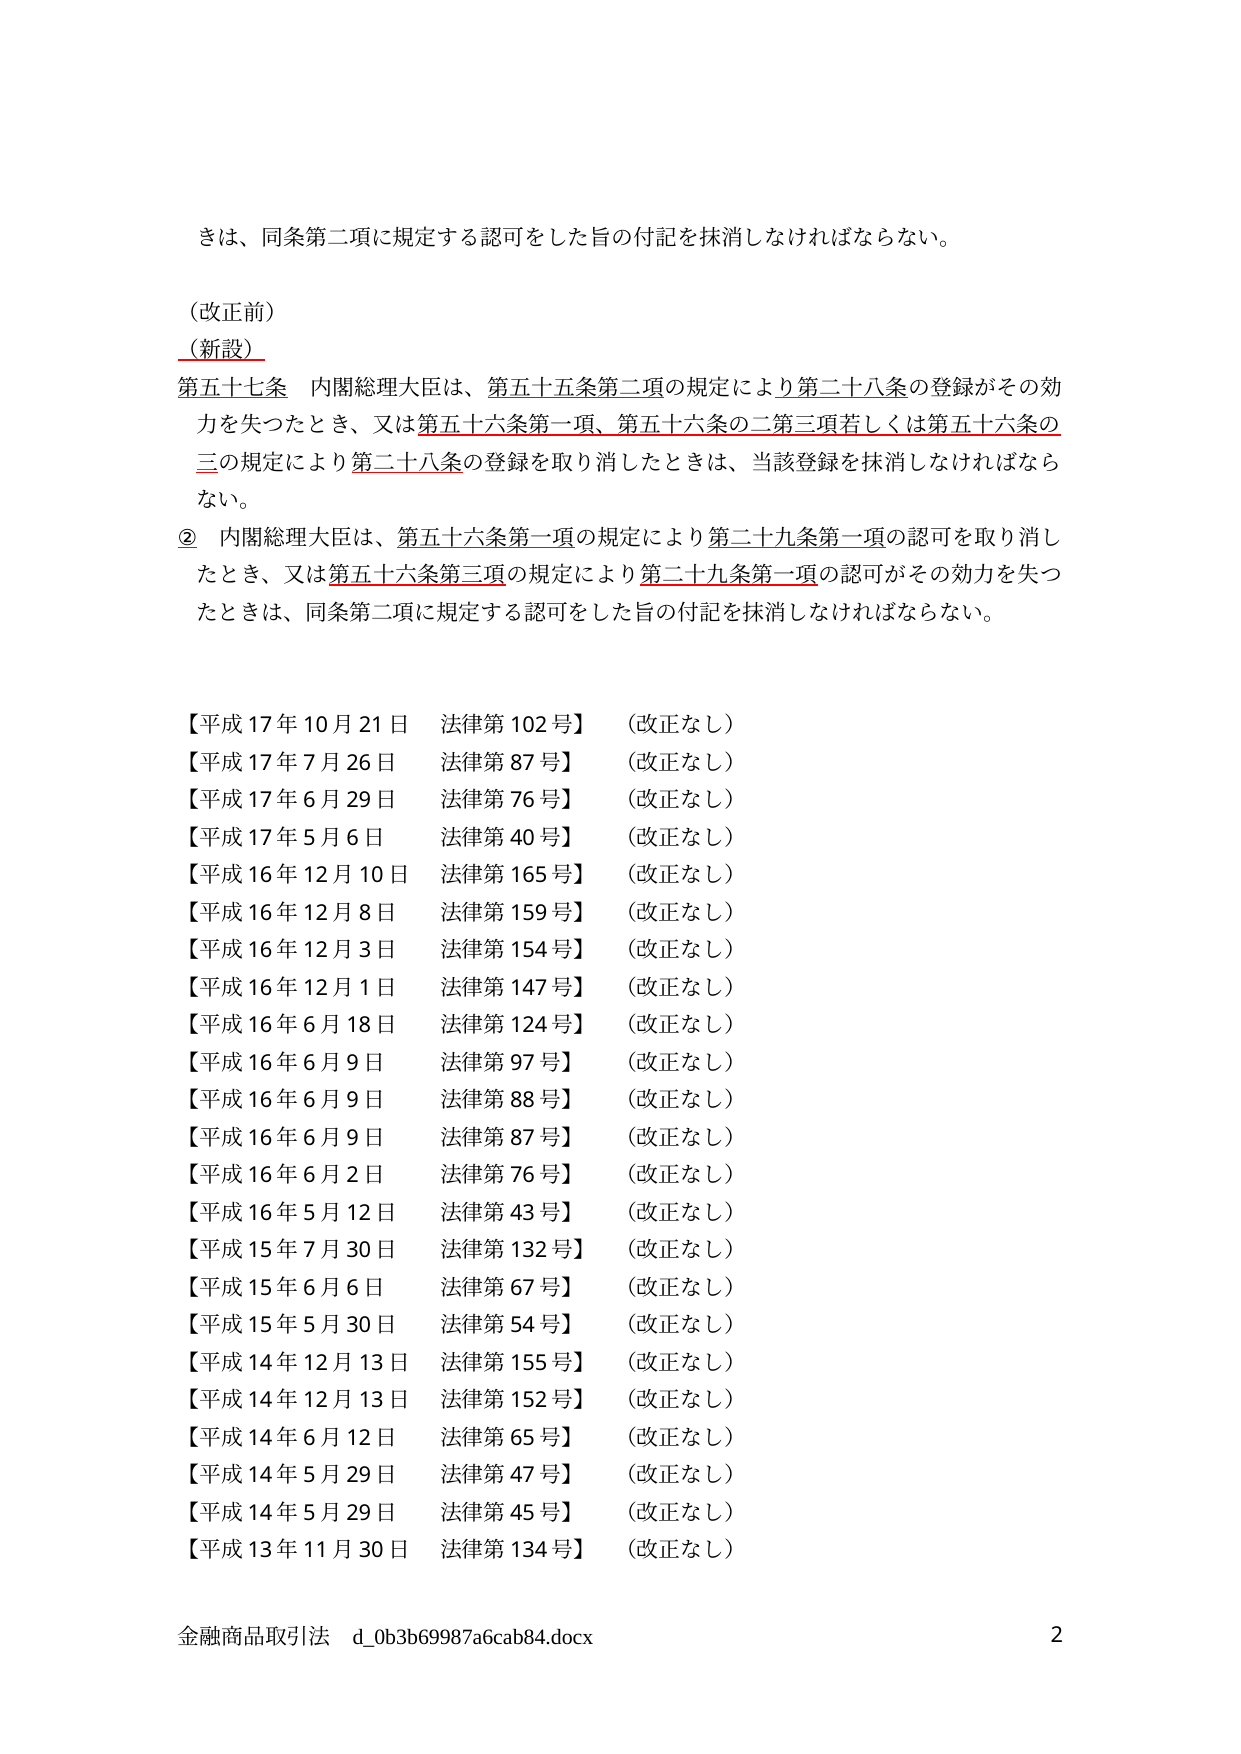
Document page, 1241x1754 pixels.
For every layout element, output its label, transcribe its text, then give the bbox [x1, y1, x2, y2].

text 【平成14年6月12日 法律第65号】 （改正なし） [177, 1417, 1063, 1454]
text 【平成16年12月8日 法律第159号】 （改正なし） [177, 892, 1063, 929]
text （改正前） [177, 292, 1063, 329]
text 【平成14年12月13日 法律第152号】 （改正なし） [177, 1379, 1063, 1417]
text 【平成15年6月6日 法律第67号】 （改正なし） [177, 1267, 1063, 1304]
text 【平成14年5月29日 法律第47号】 （改正なし） [177, 1454, 1063, 1492]
text （新設） [177, 329, 1063, 367]
text 【平成17年5月6日 法律第40号】 （改正なし） [177, 817, 1063, 854]
text 【平成16年12月10日 法律第165号】 （改正なし） [177, 854, 1063, 892]
text 【平成17年6月29日 法律第76号】 （改正なし） [177, 779, 1063, 817]
text 【平成13年11月30日 法律第134号】 （改正なし） [177, 1529, 1063, 1567]
text 【平成16年6月18日 法律第124号】 （改正なし） [177, 1004, 1063, 1042]
text 【平成17年10月21日 法律第102号】 （改正なし） [177, 704, 1063, 742]
text 【平成17年7月26日 法律第87号】 （改正なし） [177, 742, 1063, 779]
text 【平成16年6月9日 法律第88号】 （改正なし） [177, 1079, 1063, 1117]
text 【平成16年12月1日 法律第147号】 （改正なし） [177, 967, 1063, 1004]
text 【平成16年6月9日 法律第87号】 （改正なし） [177, 1117, 1063, 1154]
text ② 内閣総理大臣は、第五十六条第一項の規定により第二十九条第一項の認可を取り消したとき、又は第五十六条第三項の規定により第二十九条第一項の認可がその効力を失つたときは、同条第二項に規定する認可をした旨の付記を抹消しなければならない。 [177, 517, 1063, 629]
text 第五十七条 内閣総理大臣は、第五十五条第二項の規定により第二十八条の登録がその効力を失つたとき、又は第五十六条第一項、第五十六条の二第三項若しくは第五十六条の三の規定により第二十八条の登録を取り消したときは、当該登録を抹消しなければならない。 [177, 367, 1063, 517]
text 【平成14年12月13日 法律第155号】 （改正なし） [177, 1342, 1063, 1379]
text 【平成15年7月30日 法律第132号】 （改正なし） [177, 1229, 1063, 1267]
text 【平成16年5月12日 法律第43号】 （改正なし） [177, 1192, 1063, 1229]
text 【平成16年6月9日 法律第97号】 （改正なし） [177, 1042, 1063, 1079]
text 【平成14年5月29日 法律第45号】 （改正なし） [177, 1492, 1063, 1529]
text 【平成15年5月30日 法律第54号】 （改正なし） [177, 1304, 1063, 1342]
text 【平成16年6月2日 法律第76号】 （改正なし） [177, 1154, 1063, 1192]
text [177, 217, 1063, 254]
text 【平成16年12月3日 法律第154号】 （改正なし） [177, 929, 1063, 967]
